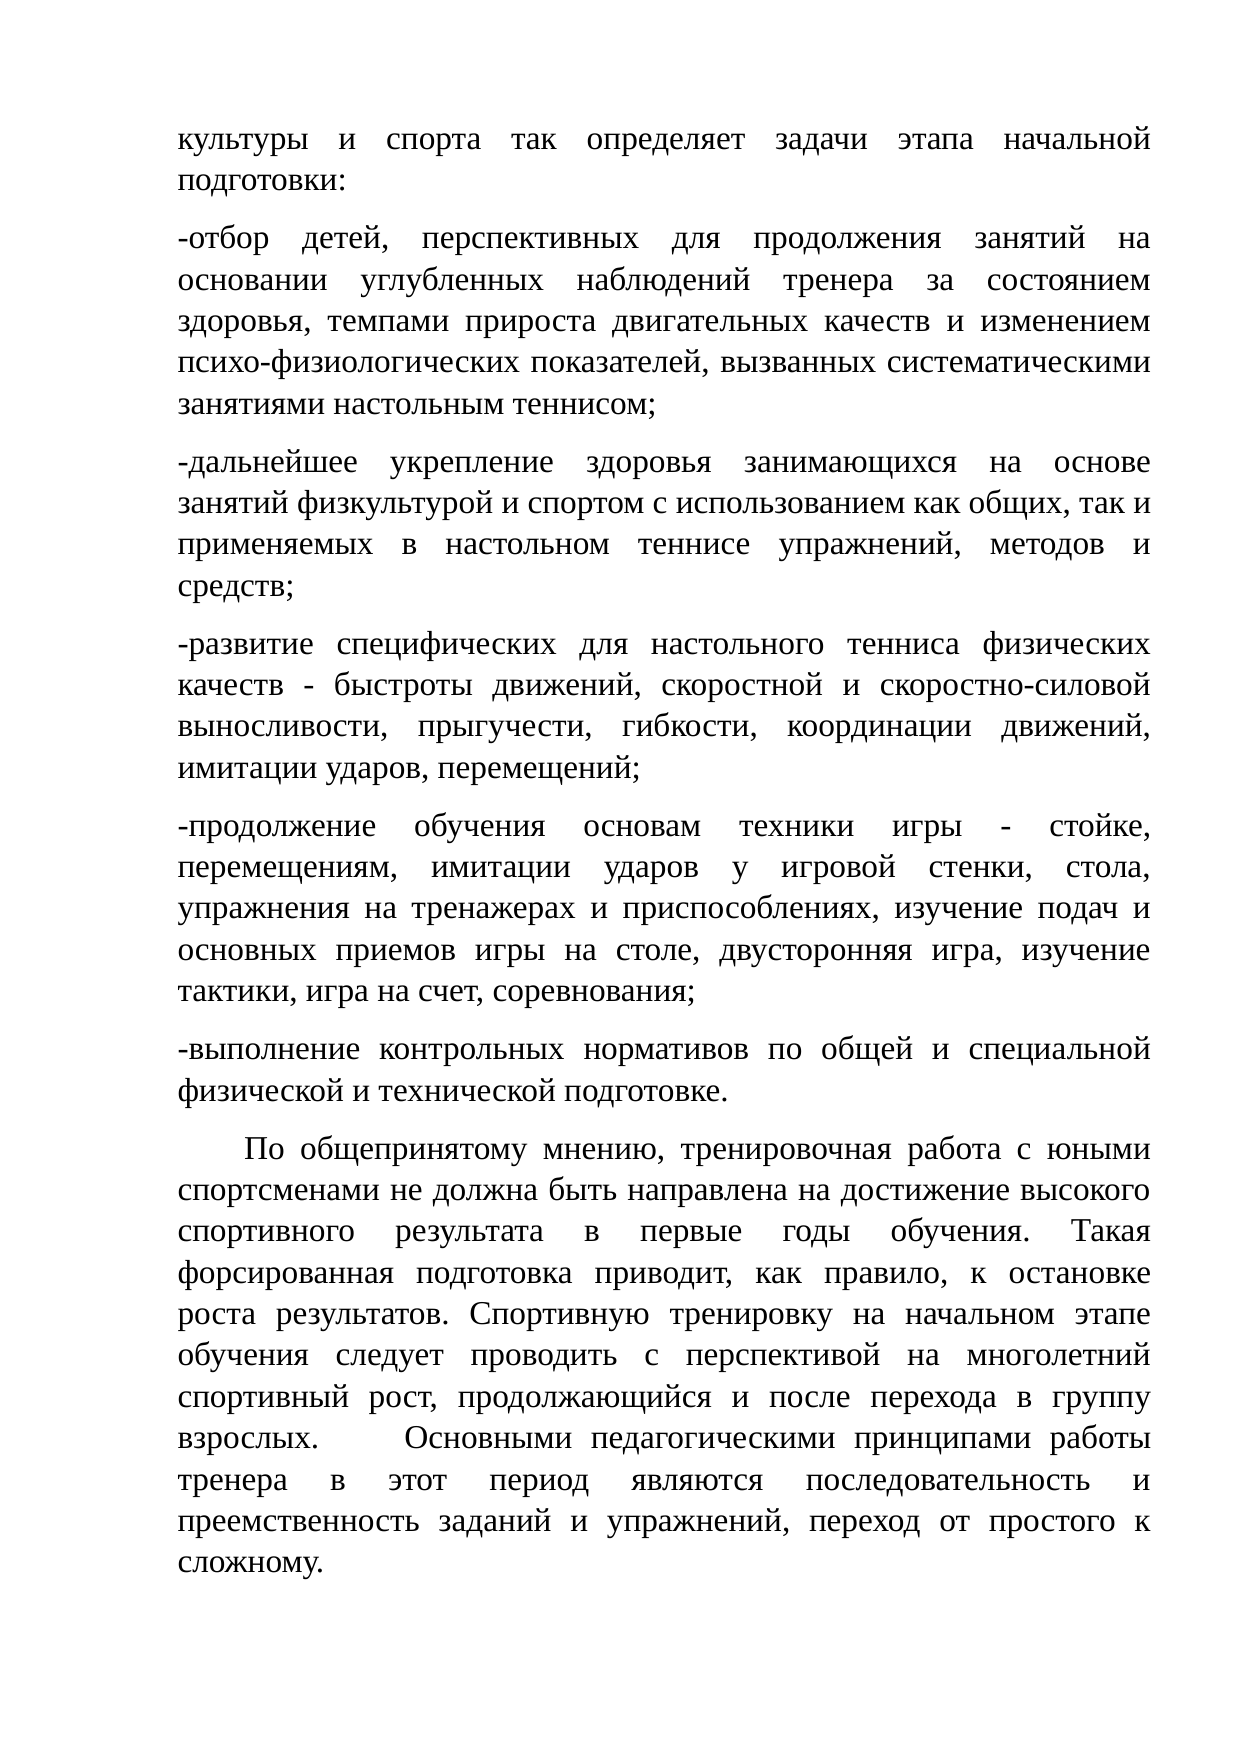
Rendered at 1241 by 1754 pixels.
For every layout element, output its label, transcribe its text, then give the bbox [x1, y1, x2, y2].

text -выполнение контрольных нормативов по общей и специальной физической и технической подготовке. [177, 1028, 1152, 1108]
text -развитие специфических для настольного тенниса физических качеств - быстроты движений, скоростной и скоростно-силовой выносливости, прыгучести, гибкости, координации движений, имитации ударов, перемещений; [177, 623, 1152, 785]
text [177, 118, 1152, 198]
text -отбор детей, перспективных для продолжения занятий на основании углубленных наблюдений тренера за состоянием здоровья, темпами прироста двигательных качеств и изменением психо-физиологических показателей, вызванных систематическими занятиями настольным теннисом; [177, 217, 1152, 421]
text -дальнейшее укрепление здоровья занимающихся на основе занятий физкультурой и спортом с использованием как общих, так и применяемых в настольном теннисе упражнений, методов и средств; [177, 441, 1152, 603]
text По общепринятому мнению, тренировочная работа с юными спортсменами не должна быть направлена на достижение высокого спортивного результата в первые годы обучения. Такая форсированная подготовка приводит, как правило, к остановке роста результатов. Спортивную тренировку на начальном этапе обучения следует проводить с перспективой на многолетний спортивный рост, продолжающийся и после перехода в группу взрослых. Основными педагогическими принципами работы тренера в этот период являются последовательность и преемственность заданий и упражнений, переход от простого к сложному. [177, 1128, 1152, 1580]
text -продолжение обучения основам техники игры - стойке, перемещениям, имитации ударов у игровой стенки, стола, упражнения на тренажерах и приспособлениях, изучение подач и основных приемов игры на столе, двусторонняя игра, изучение тактики, игра на счет, соревнования; [177, 805, 1152, 1009]
